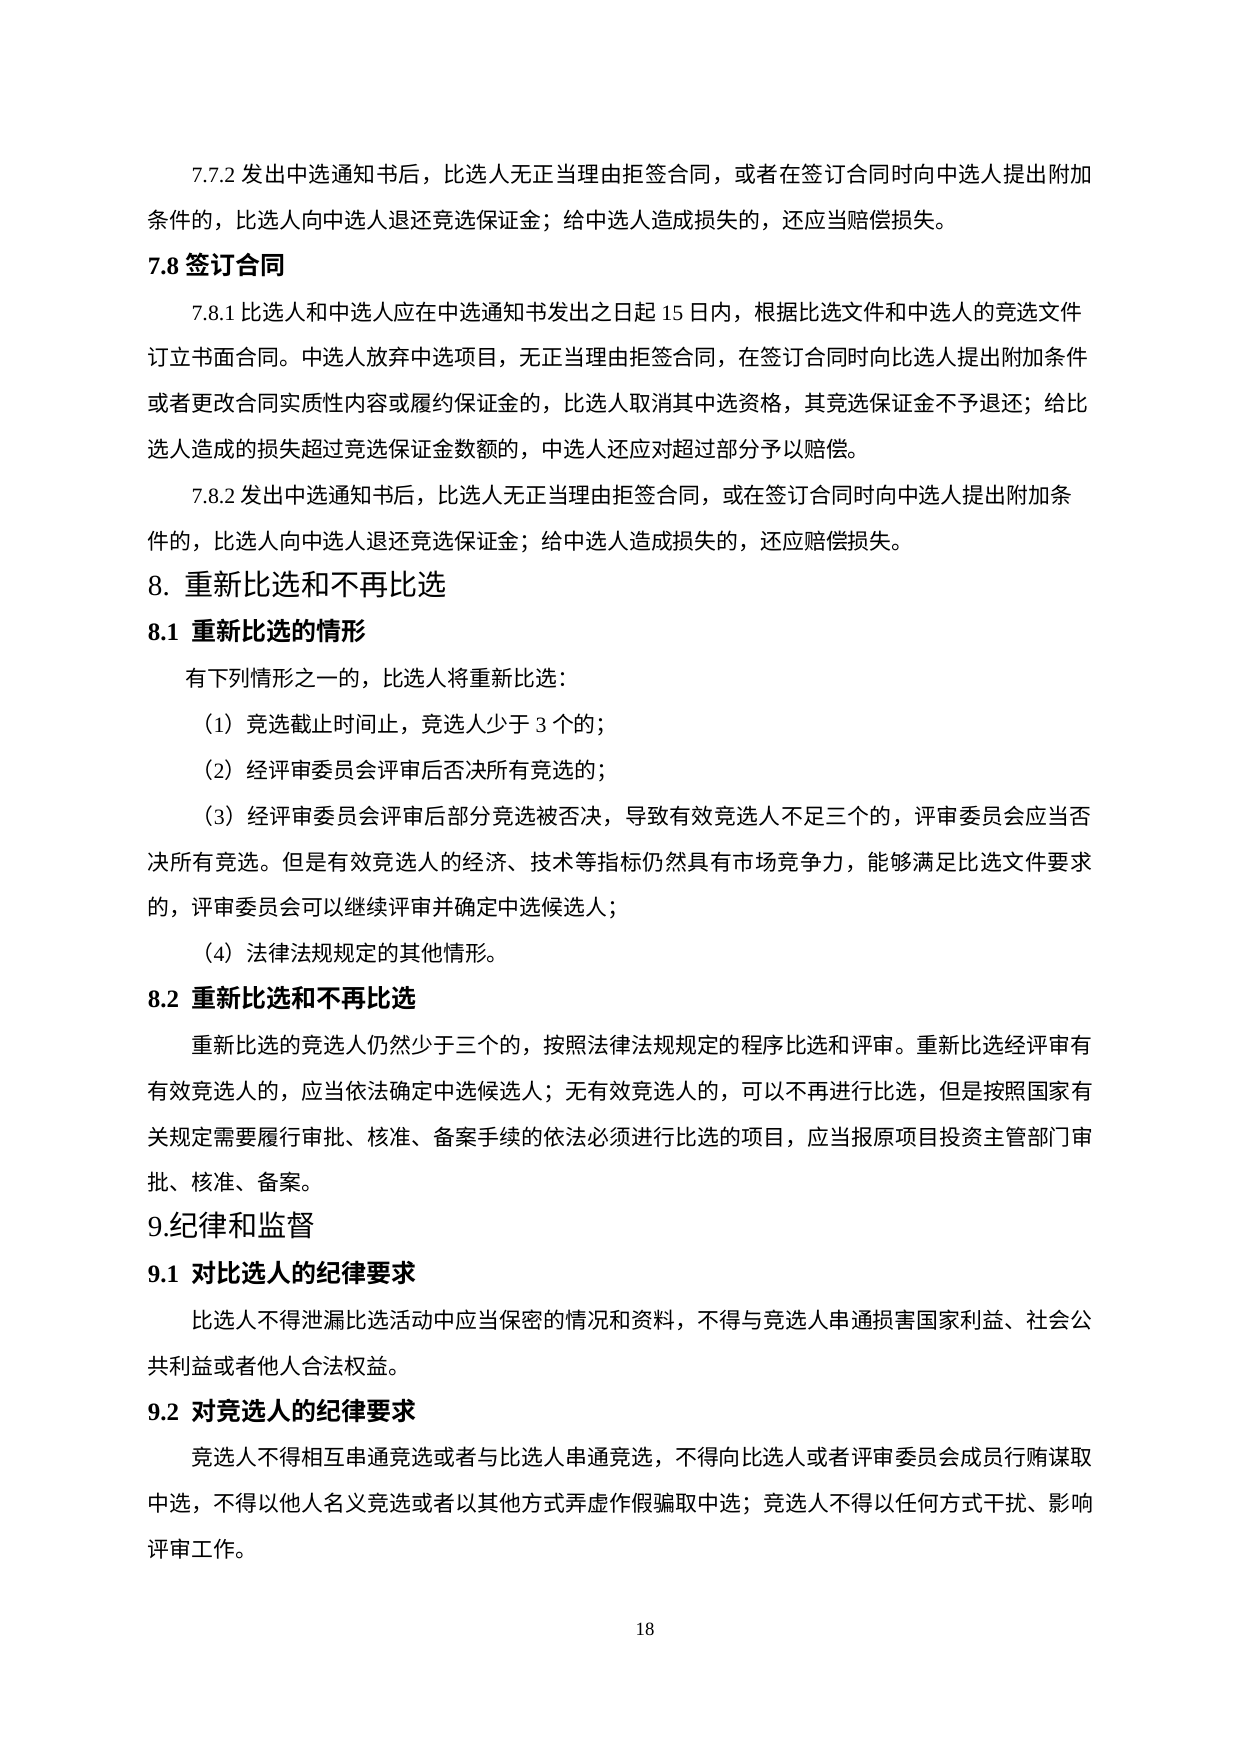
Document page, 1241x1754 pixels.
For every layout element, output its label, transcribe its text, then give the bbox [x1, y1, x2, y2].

text （2）经评审委员会评审后否决所有竞选的； [148, 742, 1093, 787]
text 9.2 对竞选人的纪律要求 [148, 1383, 1093, 1429]
text 8.2 重新比选和不再比选 [148, 971, 1093, 1017]
text （3）经评审委员会评审后部分竞选被否决，导致有效竞选人不足三个的，评审委员会应当否决所有竞选。但是有效竞选人的经济、技术等指标仍然具有市场竞争力，能够满足比选文件要求的，评审委员会可以继续评审并确定中选候选人； [148, 787, 1093, 925]
text 9.1 对比选人的纪律要求 [148, 1246, 1093, 1292]
text 9.纪律和监督 [148, 1200, 1093, 1246]
text 有下列情形之一的，比选人将重新比选： [185, 650, 1093, 696]
text （1）竞选截止时间止，竞选人少于 3 个的； [148, 696, 1093, 742]
text 7.7.2 发出中选通知书后，比选人无正当理由拒签合同，或者在签订合同时向中选人提出附加条件的，比选人向中选人退还竞选保证金；给中选人造成损失的，还应当赔偿损失。 [148, 146, 1093, 237]
text 比选人不得泄漏比选活动中应当保密的情况和资料，不得与竞选人串通损害国家利益、社会公共利益或者他人合法权益。 [148, 1292, 1093, 1383]
text 8. 重新比选和不再比选 [148, 558, 1093, 604]
text （4）法律法规规定的其他情形。 [148, 925, 1093, 971]
text 重新比选的竞选人仍然少于三个的，按照法律法规规定的程序比选和评审。重新比选经评审有有效竞选人的，应当依法确定中选候选人；无有效竞选人的，可以不再进行比选，但是按照国家有关规定需要履行审批、核准、备案手续的依法必须进行比选的项目，应当报原项目投资主管部门审批、核准、备案。 [148, 1017, 1093, 1200]
text 7.8 签订合同 [148, 237, 1093, 283]
text 8.1 重新比选的情形 [148, 604, 1093, 650]
text 竞选人不得相互串通竞选或者与比选人串通竞选，不得向比选人或者评审委员会成员行贿谋取中选，不得以他人名义竞选或者以其他方式弄虚作假骗取中选；竞选人不得以任何方式干扰、影响评审工作。 [148, 1429, 1093, 1567]
text 7.8.1 比选人和中选人应在中选通知书发出之日起 15 日内，根据比选文件和中选人的竞选文件订立书面合同。中选人放弃中选项目，无正当理由拒签合同，在签订合同时向比选人提出附加条件或者更改合同实质性内容或履约保证金的，比选人取消其中选资格，其竞选保证金不予退还；给比选人造成的损失超过竞选保证金数额的，中选人还应对超过部分予以赔偿。 [148, 283, 1093, 467]
text 7.8.2 发出中选通知书后，比选人无正当理由拒签合同，或在签订合同时向中选人提出附加条件的，比选人向中选人退还竞选保证金；给中选人造成损失的，还应赔偿损失。 [148, 467, 1093, 558]
